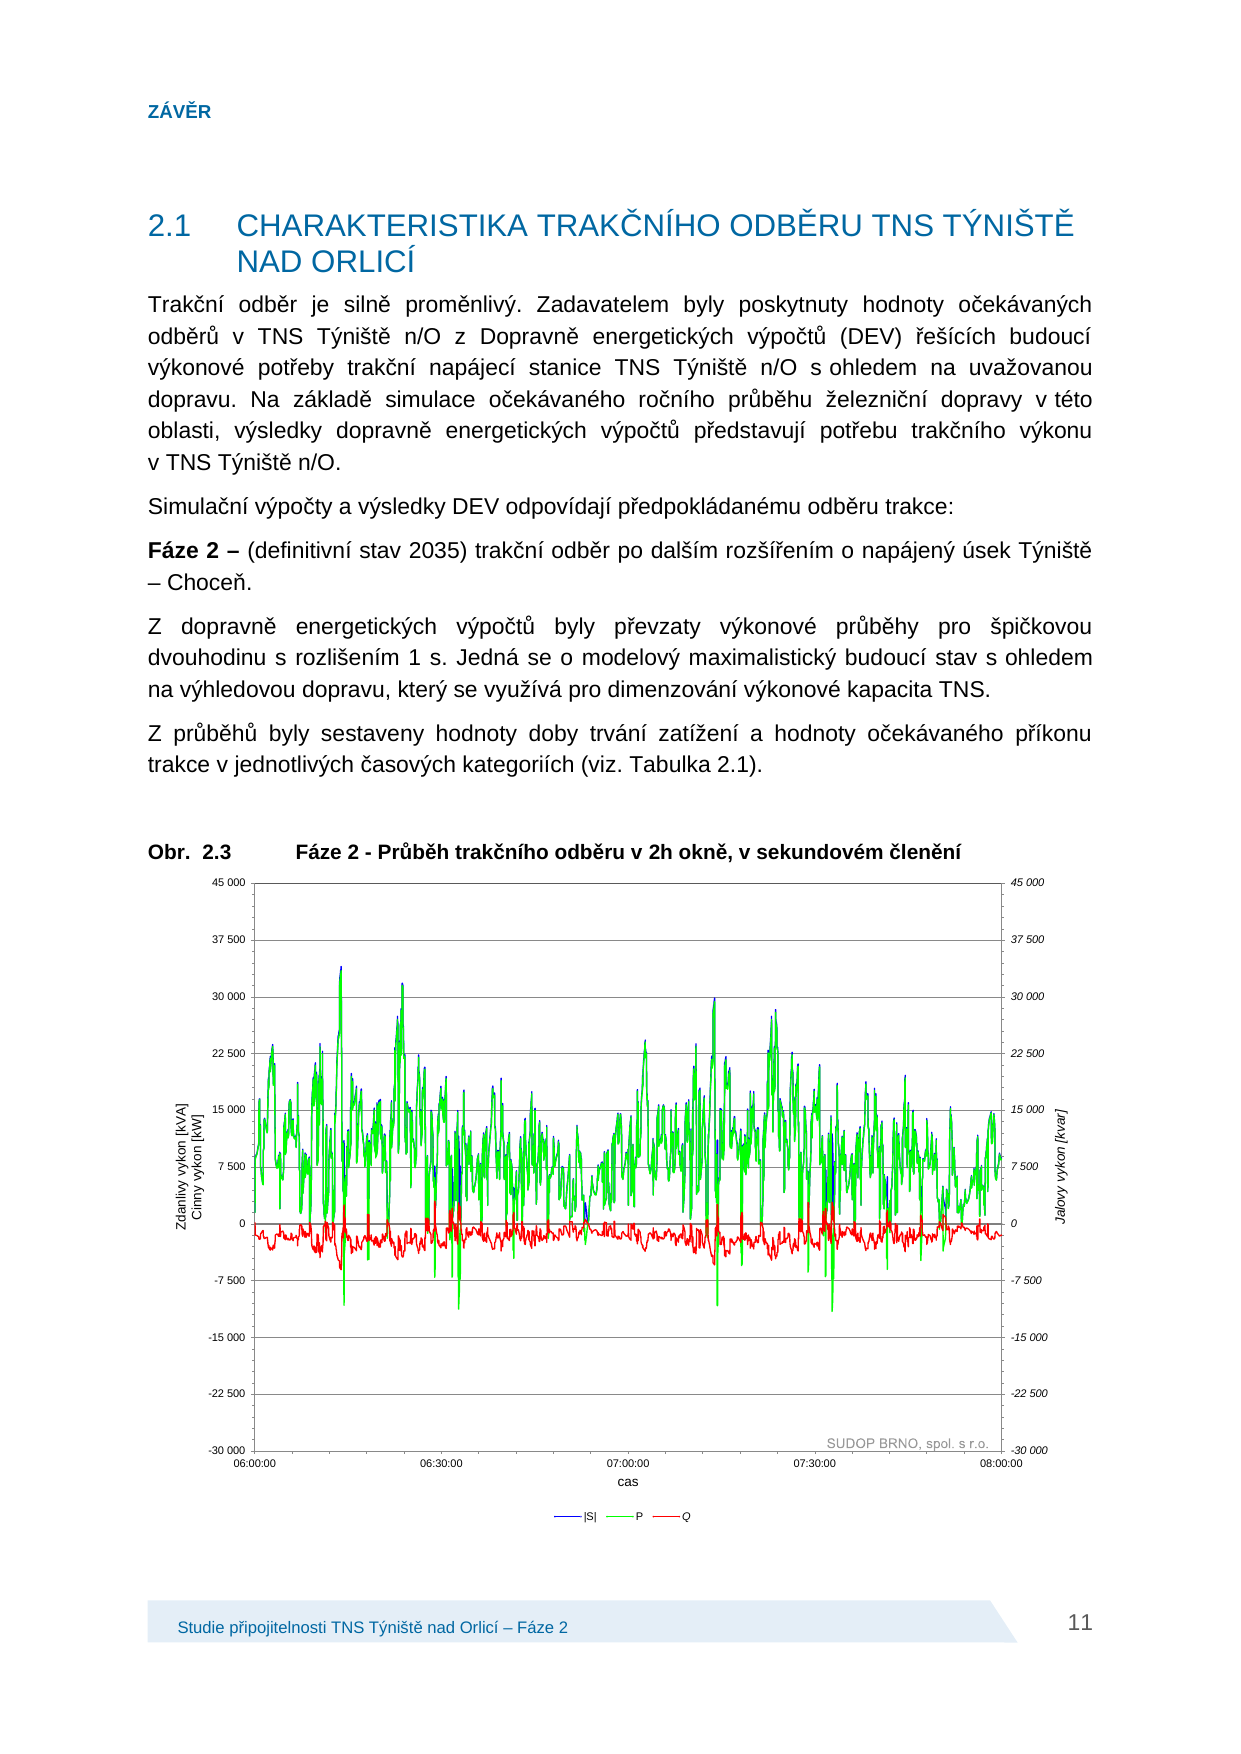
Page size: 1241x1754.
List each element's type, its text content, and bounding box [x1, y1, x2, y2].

text Fáze 2 – (definitivní stav 2035) trakční odběr po dalším rozšířením o napájený úsek Týniště – Choceň. [148, 537, 1092, 595]
text Z průběhů byly sestaveny hodnoty doby trvání zatížení a hodnoty očekávaného příkonu trakce v jednotlivých časových kategoriích (viz. Tabulka 2.1). [148, 720, 1092, 778]
text Trakční odběr je silně proměnlivý. Zadavatelem byly poskytnuty hodnoty očekávaných odběrů v TNS Týniště n/O z Dopravně energetických výpočtů (DEV) řešících budoucí výkonové potřeby trakční napájecí stanice TNS Týniště n/O s ohledem na uvažovanou dopravu. Na základě simulace očekávaného ročního průběhu železniční dopravy v této oblasti, výsledky dopravně energetických výpočtů představují potřebu trakčního výkonu v TNS Týniště n/O. [148, 291, 1092, 475]
text Simulační výpočty a výsledky DEV odpovídají předpokládanému odběru trakce: [148, 493, 1092, 519]
text Z dopravně energetických výpočtů byly převzaty výkonové průběhy pro špičkovou dvouhodinu s rozlišením 1 s. Jedná se o modelový maximalistický budoucí stav s ohledem na výhledovou dopravu, který se využívá pro dimenzování výkonové kapacita TNS. [148, 613, 1092, 702]
subtitle Charakteristika trakčního odběru TNS Týniště nad Orlicí [148, 207, 1092, 279]
